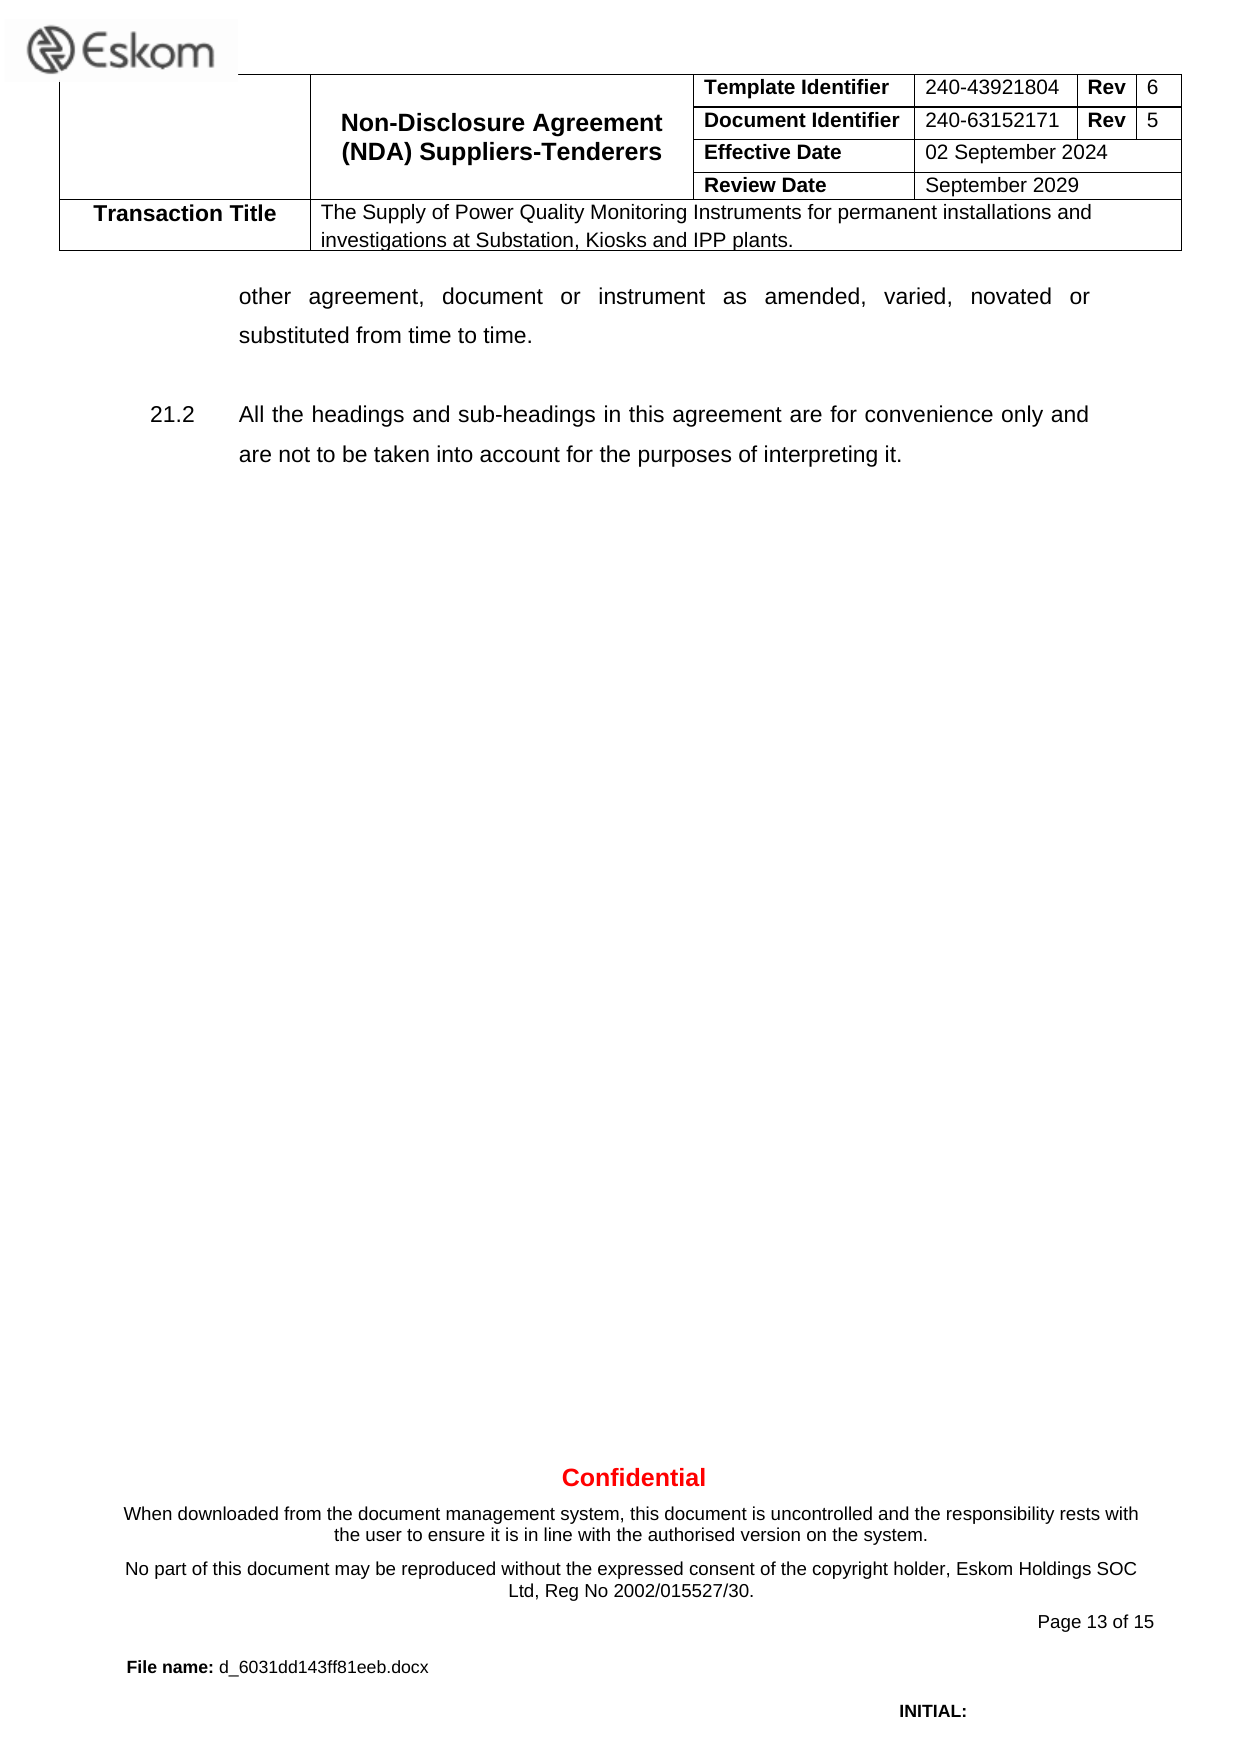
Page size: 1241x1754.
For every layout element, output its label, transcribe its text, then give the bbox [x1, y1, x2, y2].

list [150, 283, 1090, 348]
text 21.2 All the headings and sub-headings in this agreement are for convenience only and are not to be taken into account for the purposes of interpreting it. [150, 401, 1090, 467]
